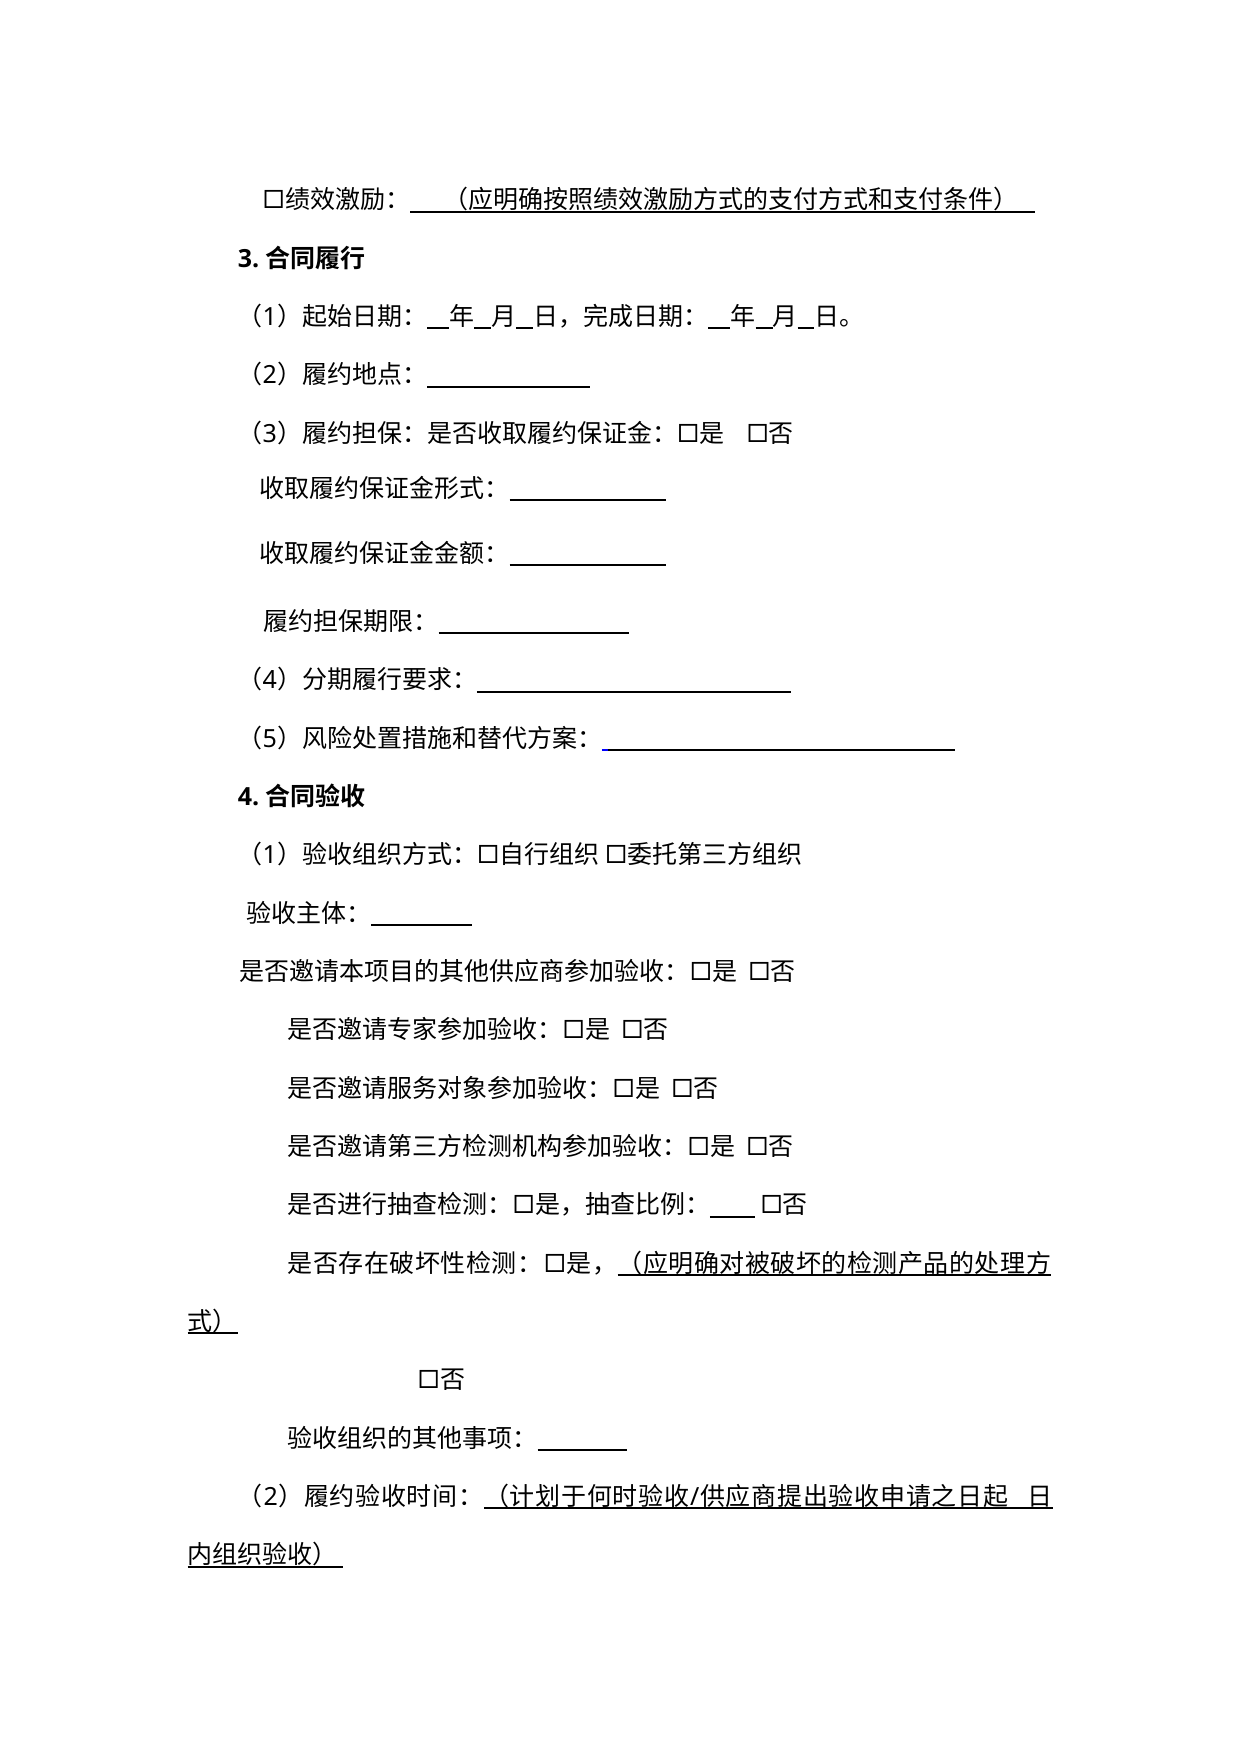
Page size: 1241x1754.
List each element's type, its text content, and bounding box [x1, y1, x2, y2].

text 收取履约保证金形式： [187, 454, 1053, 519]
text 验收组织的其他事项： [187, 1400, 1053, 1459]
text （1）起始日期： 年 月 日，完成日期： 年 月 日。 [187, 279, 1053, 337]
text （5）风险处置措施和替代方案： [187, 700, 1053, 759]
list 合同验收 [187, 759, 1053, 817]
list 合同履行 [187, 220, 1053, 279]
text 履约担保期限： [187, 584, 1053, 642]
text 是否存在破坏性检测：是，（应明确对被破坏的检测产品的处理方式） [187, 1225, 1053, 1342]
text 是否邀请专家参加验收：是 否 [187, 992, 1053, 1050]
text （4）分期履行要求： [187, 642, 1053, 700]
text 收取履约保证金金额： [187, 519, 1053, 584]
text 是否邀请本项目的其他供应商参加验收：是 否 [187, 934, 1053, 992]
text 绩效激励： （应明确按照绩效激励方式的支付方式和支付条件） [187, 162, 1053, 220]
text 是否进行抽查检测：是，抽查比例： 否 [187, 1167, 1053, 1225]
text （2）履约地点： [187, 337, 1053, 395]
list 验收组织方式：自行组织 委托第三方组织 [187, 817, 1053, 875]
list 验收主体： [187, 875, 1053, 934]
text 否 [187, 1342, 1053, 1400]
text （3）履约担保：是否收取履约保证金：是 否 [187, 395, 1053, 454]
text 是否邀请第三方检测机构参加验收：是 否 [187, 1109, 1053, 1167]
text 是否邀请服务对象参加验收：是 否 [187, 1050, 1053, 1109]
text （2）履约验收时间：（计划于何时验收/供应商提出验收申请之日起 日内组织验收） [187, 1459, 1053, 1575]
